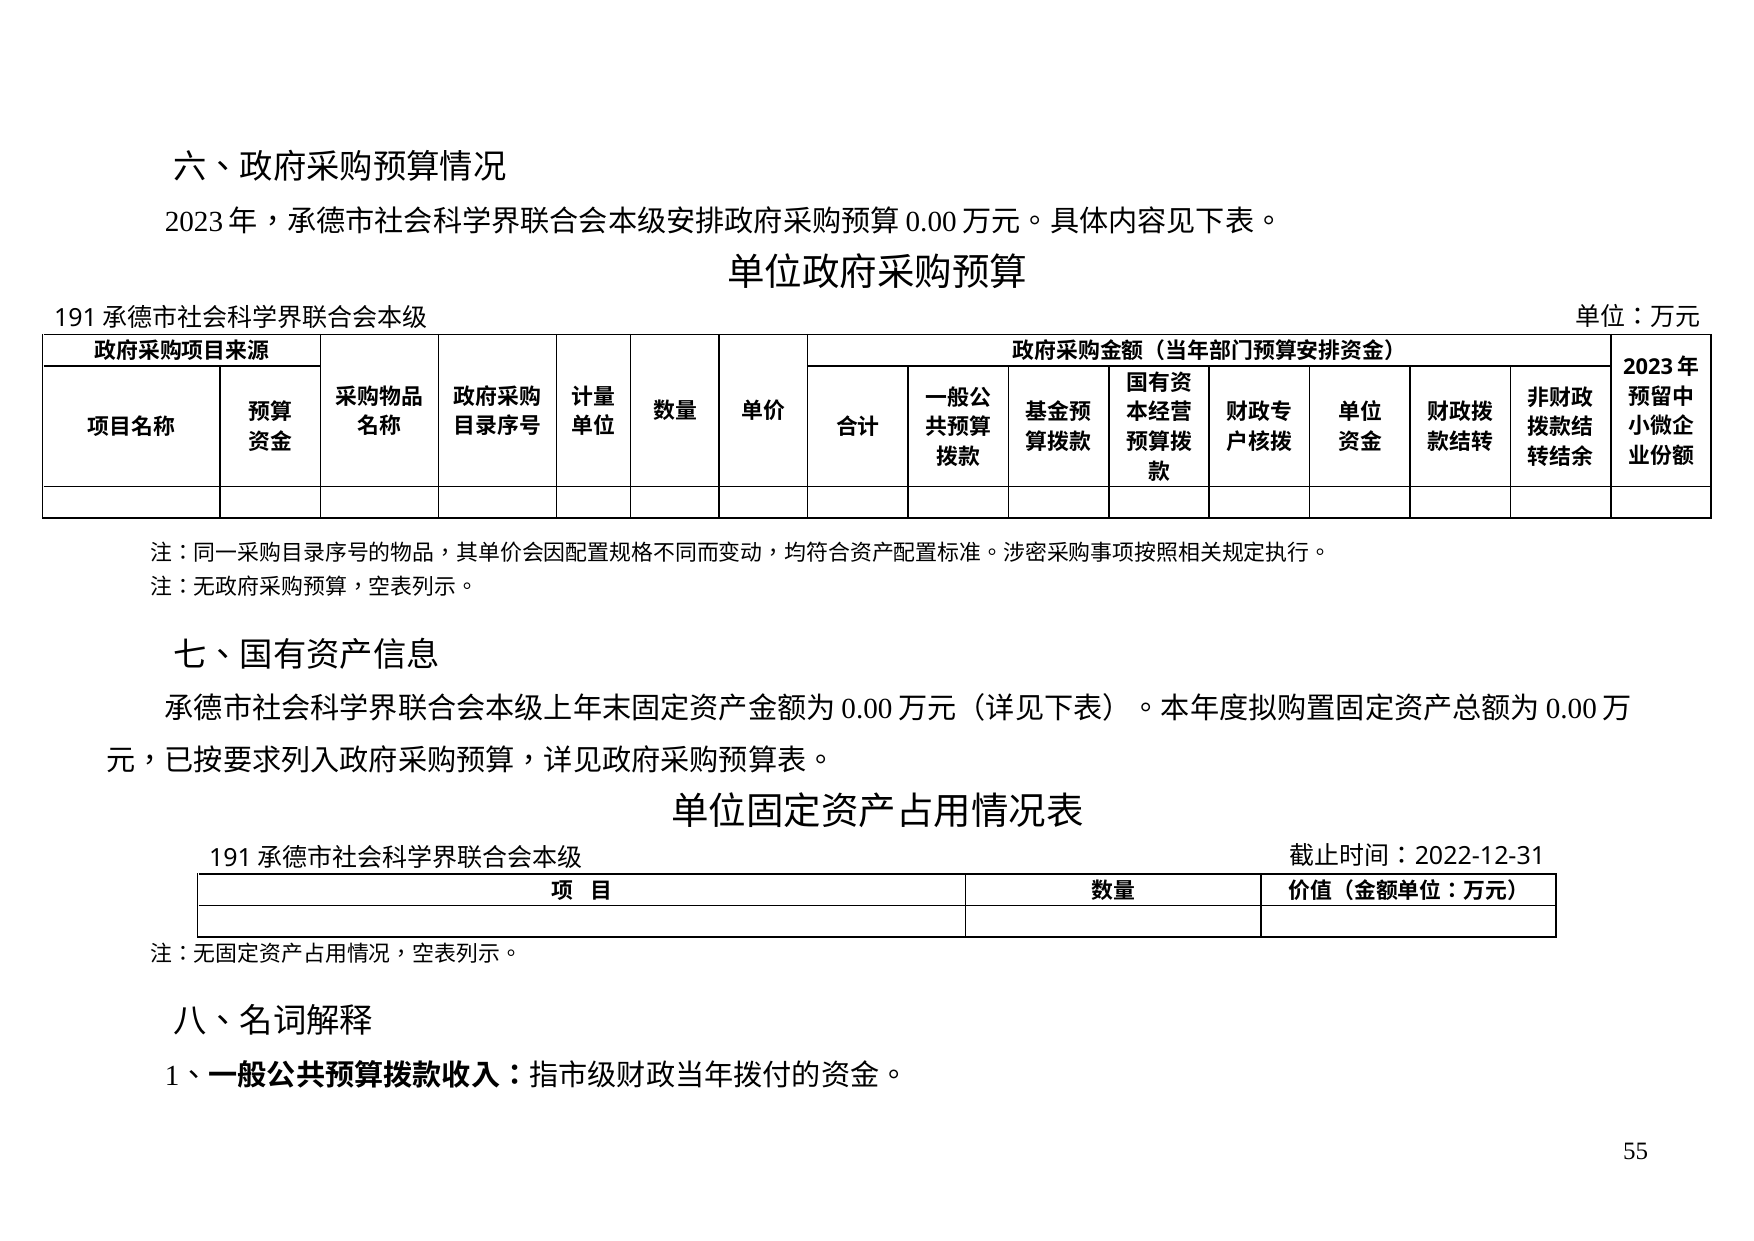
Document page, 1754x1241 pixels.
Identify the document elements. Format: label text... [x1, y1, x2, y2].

text 八、名词解释 [106, 997, 1648, 1042]
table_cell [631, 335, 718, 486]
text 注：同一采购目录序号的物品，其单价会因配置规格不同而变动，均符合资产配置标准。涉密采购事项按照相关规定执行。 [106, 519, 1648, 571]
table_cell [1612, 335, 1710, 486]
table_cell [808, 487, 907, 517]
text 单位固定资产占用情况表 [106, 781, 1648, 835]
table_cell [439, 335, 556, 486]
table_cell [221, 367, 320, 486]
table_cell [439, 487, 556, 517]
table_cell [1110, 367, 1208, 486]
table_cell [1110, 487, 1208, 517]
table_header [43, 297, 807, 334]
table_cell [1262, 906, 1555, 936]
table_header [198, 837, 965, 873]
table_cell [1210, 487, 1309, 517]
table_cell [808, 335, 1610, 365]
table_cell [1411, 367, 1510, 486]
text 2023年，承德市社会科学界联合会本级安排政府采购预算0.00万元。具体内容见下表。 [106, 189, 1648, 241]
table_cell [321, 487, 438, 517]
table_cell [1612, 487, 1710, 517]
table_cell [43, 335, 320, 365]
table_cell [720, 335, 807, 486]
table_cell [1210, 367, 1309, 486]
text 七、国有资产信息 [106, 630, 1648, 676]
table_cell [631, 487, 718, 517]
text 注：无政府采购预算，空表列示。 [106, 571, 1648, 601]
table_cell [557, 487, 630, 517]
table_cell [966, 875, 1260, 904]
text 1、一般公共预算拨款收入：指市级财政当年拨付的资金。 [106, 1043, 1648, 1096]
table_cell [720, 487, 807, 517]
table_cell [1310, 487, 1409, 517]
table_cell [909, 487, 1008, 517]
text 单位政府采购预算 [106, 241, 1648, 296]
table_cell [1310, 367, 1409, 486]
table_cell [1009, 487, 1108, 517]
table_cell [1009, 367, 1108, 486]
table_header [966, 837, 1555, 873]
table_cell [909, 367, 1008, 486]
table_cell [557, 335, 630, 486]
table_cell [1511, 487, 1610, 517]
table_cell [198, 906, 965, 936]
text 承德市社会科学界联合会本级上年末固定资产金额为0.00万元（详见下表）。本年度拟购置固定资产总额为0.00万元，已按要求列入政府采购预算，详见政府采购预算表。 [106, 677, 1648, 781]
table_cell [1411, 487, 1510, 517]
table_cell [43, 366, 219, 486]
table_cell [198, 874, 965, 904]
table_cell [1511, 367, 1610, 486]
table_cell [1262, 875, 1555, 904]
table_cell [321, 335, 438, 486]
text 注：无固定资产占用情况，空表列示。 [106, 937, 1648, 967]
text 六、政府采购预算情况 [106, 143, 1648, 188]
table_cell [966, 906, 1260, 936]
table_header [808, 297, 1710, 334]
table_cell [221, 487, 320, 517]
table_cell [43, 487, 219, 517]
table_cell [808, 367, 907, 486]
